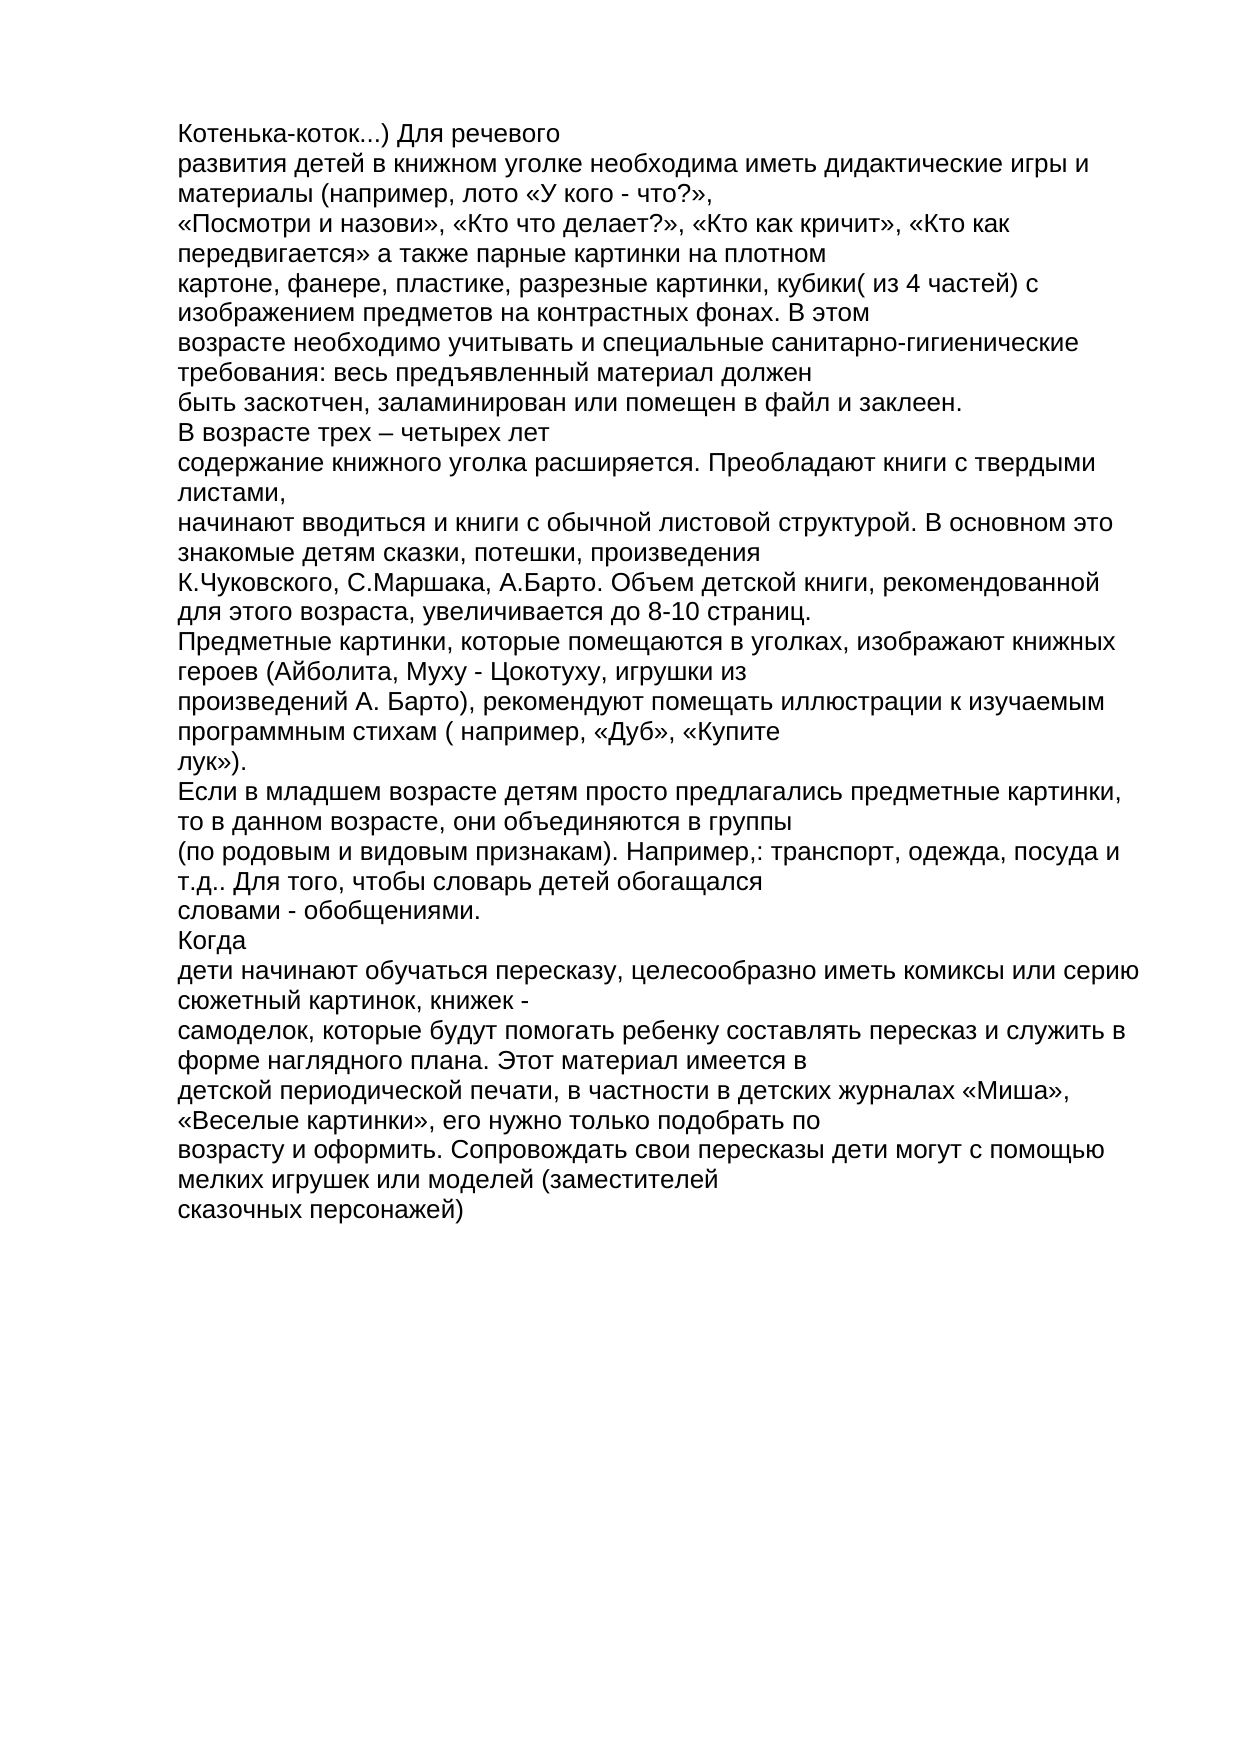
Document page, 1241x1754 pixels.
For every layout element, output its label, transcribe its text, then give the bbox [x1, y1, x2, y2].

text произведений А. Барто), рекомендуют помещать иллюстрации к изучаемым программным стихам ( например, «Дуб», «Купите [177, 686, 1152, 746]
text Предметные картинки, которые помещаются в уголках, изображают книжных героев (Айболита, Муху - Цокотуху, игрушки из [177, 626, 1152, 686]
text развития детей в книжном уголке необходима иметь дидактические игры и материалы (например, лото «У кого - что?», [177, 148, 1152, 208]
text В возрасте трех – четырех лет [177, 417, 1152, 447]
text содержание книжного уголка расширяется. Преобладают книги с твердыми листами, [177, 447, 1152, 507]
text К.Чуковского, С.Маршака, А.Барто. Объем детской книги, рекомендованной для этого возраста, увеличивается до 8-10 страниц. [177, 567, 1152, 626]
text быть заскотчен, заламинирован или помещен в файл и заклеен. [177, 387, 1152, 417]
text самоделок, которые будут помогать ребенку составлять пересказ и служить в форме наглядного плана. Этот материал имеется в [177, 1015, 1152, 1075]
text возрасту и оформить. Сопровождать свои пересказы дети могут с помощью мелких игрушек или моделей (заместителей [177, 1134, 1152, 1194]
text словами - обобщениями. [177, 895, 1152, 925]
text дети начинают обучаться пересказу, целесообразно иметь комиксы или серию сюжетный картинок, книжек - [177, 955, 1152, 1015]
text Котенька-коток...) Для речевого [177, 118, 1152, 148]
text Если в младшем возрасте детям просто предлагались предметные картинки, то в данном возрасте, они объединяются в группы [177, 776, 1152, 836]
text (по родовым и видовым признакам). Например,: транспорт, одежда, посуда и т.д.. Для того, чтобы словарь детей обогащался [177, 836, 1152, 895]
text Когда [177, 925, 1152, 955]
text «Посмотри и назови», «Кто что делает?», «Кто как кричит», «Кто как передвигается» а также парные картинки на плотном [177, 208, 1152, 268]
text возрасте необходимо учитывать и специальные санитарно-гигиенические требования: весь предъявленный материал должен [177, 327, 1152, 387]
text сказочных персонажей) [177, 1194, 1152, 1224]
text детской периодической печати, в частности в детских журналах «Миша», «Веселые картинки», его нужно только подобрать по [177, 1075, 1152, 1134]
text картоне, фанере, пластике, разрезные картинки, кубики( из 4 частей) с изображением предметов на контрастных фонах. В этом [177, 268, 1152, 327]
text начинают вводиться и книги с обычной листовой структурой. В основном это знакомые детям сказки, потешки, произведения [177, 507, 1152, 567]
text лук»). [177, 746, 1152, 776]
